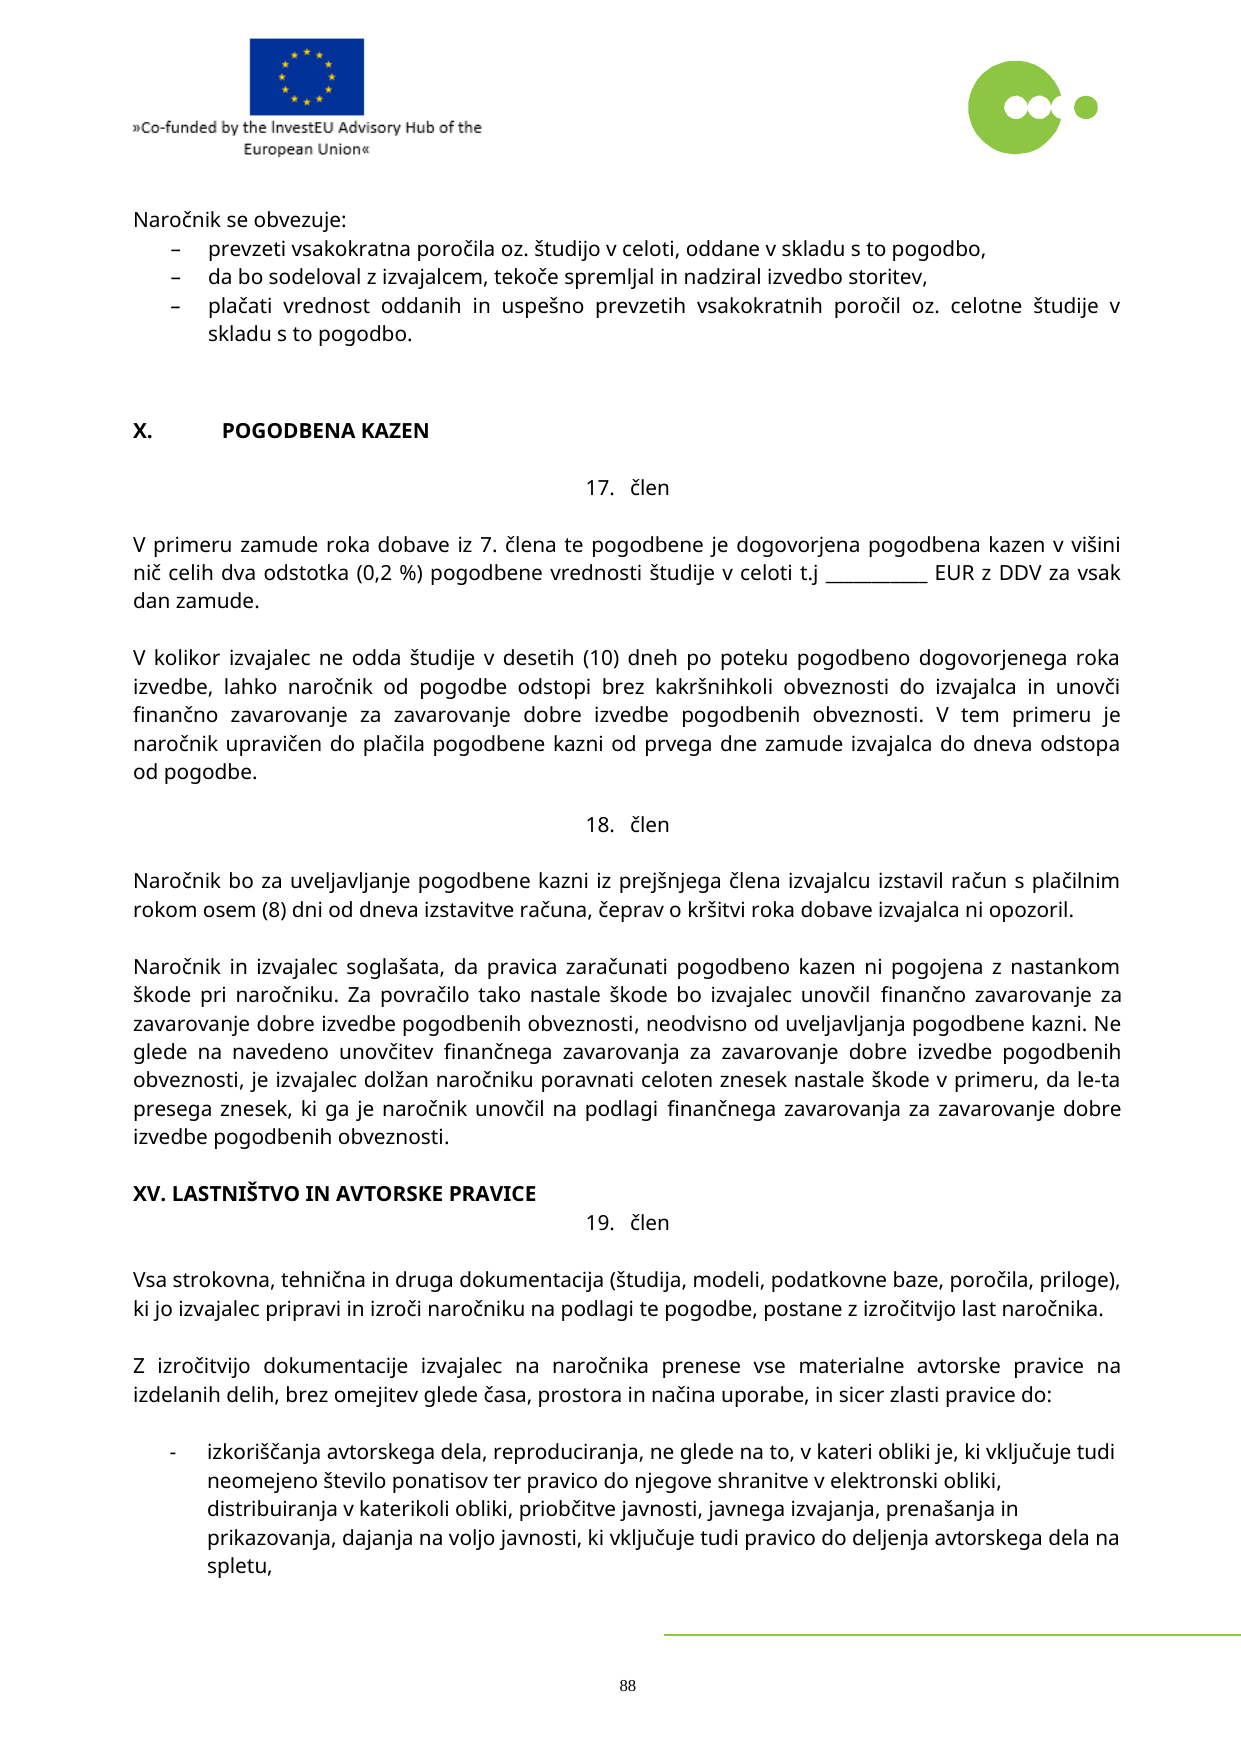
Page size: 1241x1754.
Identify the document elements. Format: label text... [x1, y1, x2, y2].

text Z izročitvijo dokumentacije izvajalec na naročnika prenese vse materialne avtorske pravice na izdelanih delih, brez omejitev glede časa, prostora in načina uporabe, in sicer zlasti pravice do: [133, 1351, 1122, 1408]
list prevzeti vsakokratna poročila oz. študijo v celoti, oddane v skladu s to pogodbo, [170, 234, 1122, 262]
text Naročnik se obvezuje: [133, 206, 1122, 234]
text Naročnik in izvajalec soglašata, da pravica zaračunati pogodbeno kazen ni pogojena z nastankom škode pri naročniku. Za povračilo tako nastale škode bo izvajalec unovčil finančno zavarovanje za zavarovanje dobre izvedbe pogodbenih obveznosti, neodvisno od uveljavljanja pogodbene kazni. Ne glede na navedeno unovčitev finančnega zavarovanja za zavarovanje dobre izvedbe pogodbenih obveznosti, je izvajalec dolžan naročniku poravnati celoten znesek nastale škode v primeru, da le-ta presega znesek, ki ga je naročnik unovčil na podlagi finančnega zavarovanja za zavarovanje dobre izvedbe pogodbenih obveznosti. [133, 952, 1122, 1151]
picture [132, 24, 485, 160]
text XV. LASTNIŠTVO IN AVTORSKE PRAVICE [133, 1179, 1122, 1208]
list člen [133, 1208, 1122, 1236]
text Vsa strokovna, tehnična in druga dokumentacija (študija, modeli, podatkovne baze, poročila, priloge), ki jo izvajalec pripravi in izroči naročniku na podlagi te pogodbe, postane z izročitvijo last naročnika. [133, 1265, 1122, 1322]
text Naročnik bo za uveljavljanje pogodbene kazni iz prejšnjega člena izvajalcu izstavil račun s plačilnim rokom osem (8) dni od dneva izstavitve računa, čeprav o kršitvi roka dobave izvajalca ni opozoril. [133, 867, 1122, 923]
list člen [133, 473, 1122, 501]
list člen [133, 810, 1122, 838]
text V primeru zamude roka dobave iz 7. člena te pogodbene je dogovorjena pogodbena kazen v višini nič celih dva odstotka (0,2 %) pogodbene vrednosti študije v celoti t.j ___________ EUR z DDV za vsak dan zamude. [133, 530, 1122, 615]
list plačati vrednost oddanih in uspešno prevzetih vsakokratnih poročil oz. celotne študije v skladu s to pogodbo. [170, 291, 1122, 348]
list izkoriščanja avtorskega dela, reproduciranja, ne glede na to, v kateri obliki je, ki vključuje tudi neomejeno število ponatisov ter pravico do njegove shranitve v elektronski obliki, distribuiranja v katerikoli obliki, priobčitve javnosti, javnega izvajanja, prenašanja in prikazovanja, dajanja na voljo javnosti, ki vključuje tudi pravico do deljenja avtorskega dela na spletu, [169, 1437, 1122, 1580]
list POGODBENA KAZEN [133, 416, 1122, 444]
text V kolikor izvajalec ne odda študije v desetih (10) dneh po poteku pogodbeno dogovorjenega roka izvedbe, lahko naročnik od pogodbe odstopi brez kakršnihkoli obveznosti do izvajalca in unovči finančno zavarovanje za zavarovanje dobre izvedbe pogodbenih obveznosti. V tem primeru je naročnik upravičen do plačila pogodbene kazni od prvega dne zamude izvajalca do dneva odstopa od pogodbe. [133, 643, 1122, 786]
list da bo sodeloval z izvajalcem, tekoče spremljal in nadziral izvedbo storitev, [170, 262, 1122, 291]
